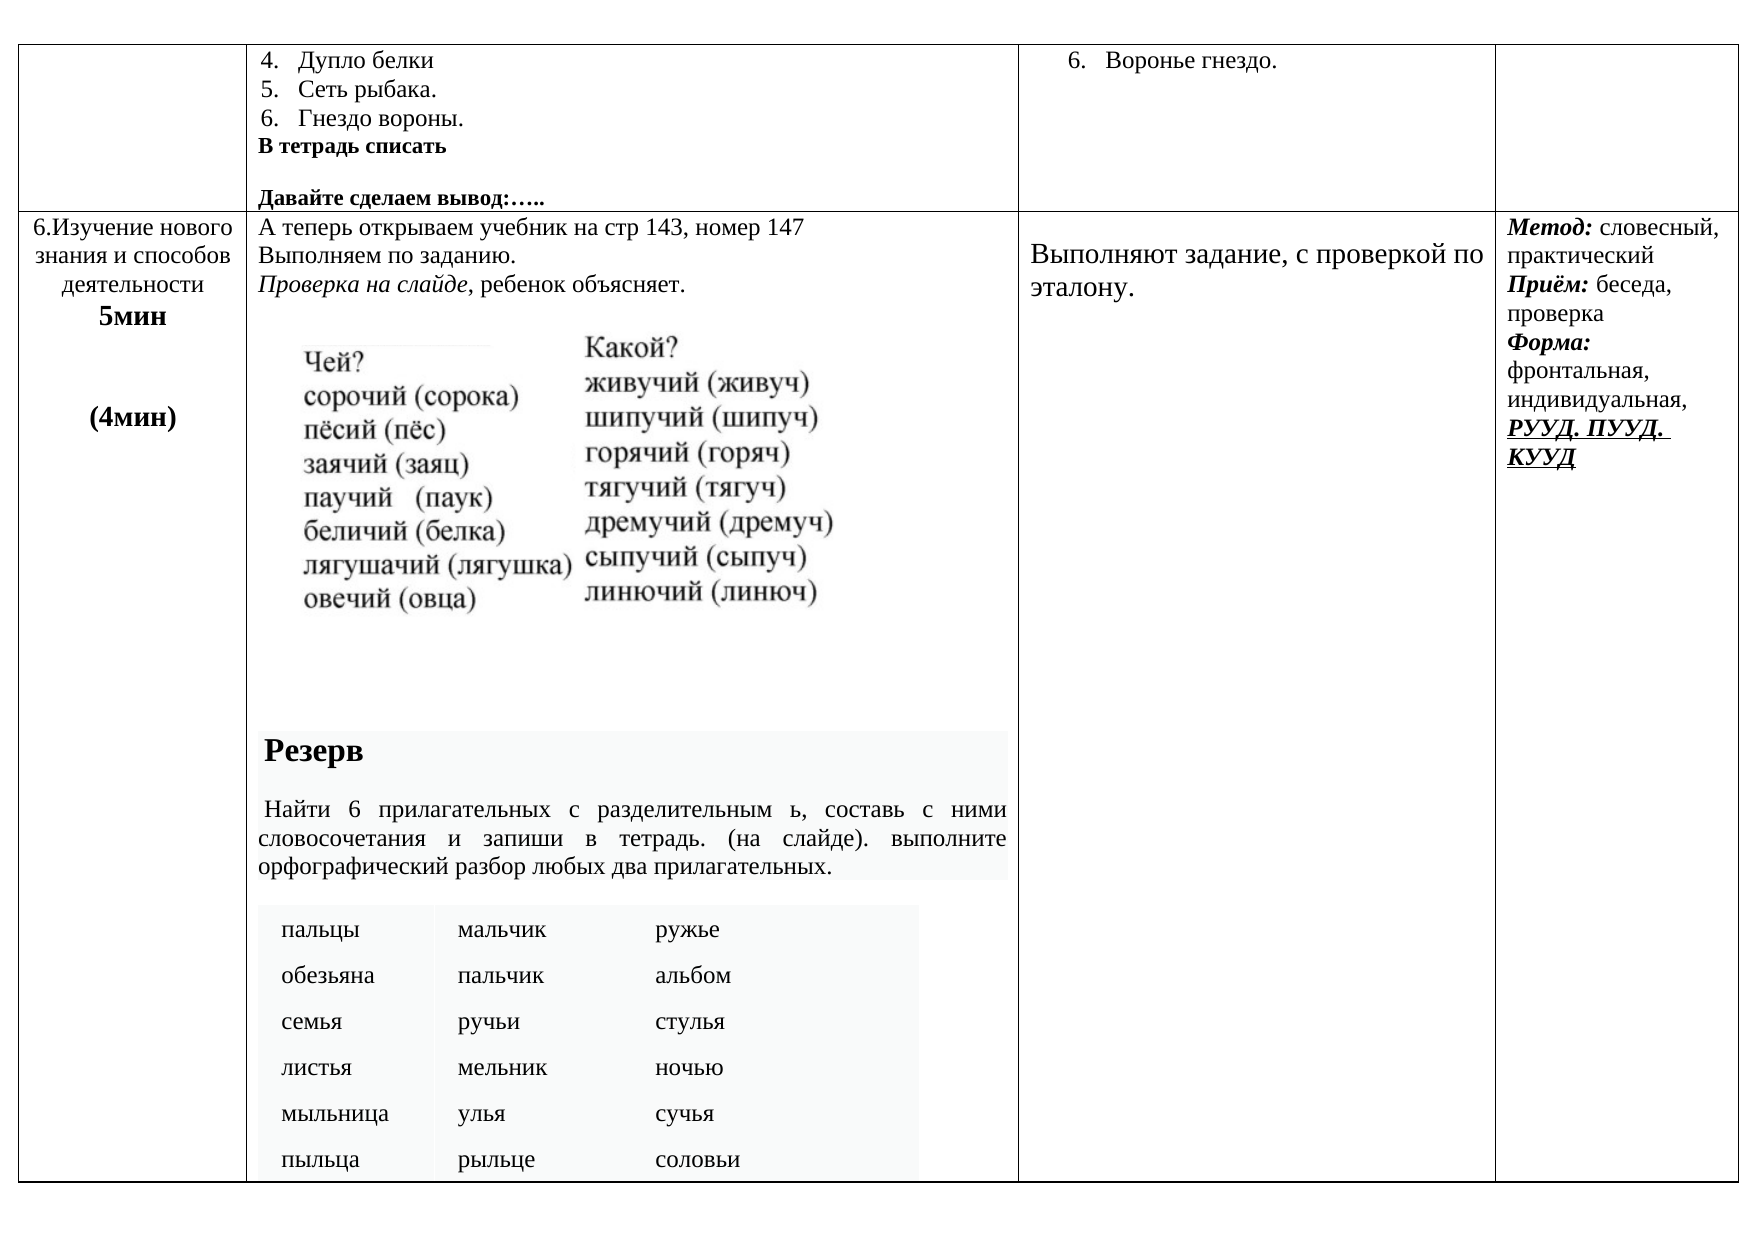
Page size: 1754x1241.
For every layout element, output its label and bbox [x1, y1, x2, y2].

table_cell [19, 212, 246, 1181]
table_cell [19, 45, 246, 211]
table_cell [1496, 45, 1738, 211]
table_cell [1019, 212, 1495, 1181]
picture [268, 331, 847, 630]
table_cell [1019, 45, 1495, 211]
table_cell [1496, 212, 1738, 1181]
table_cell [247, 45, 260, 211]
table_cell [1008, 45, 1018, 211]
table_cell [247, 212, 1018, 1181]
